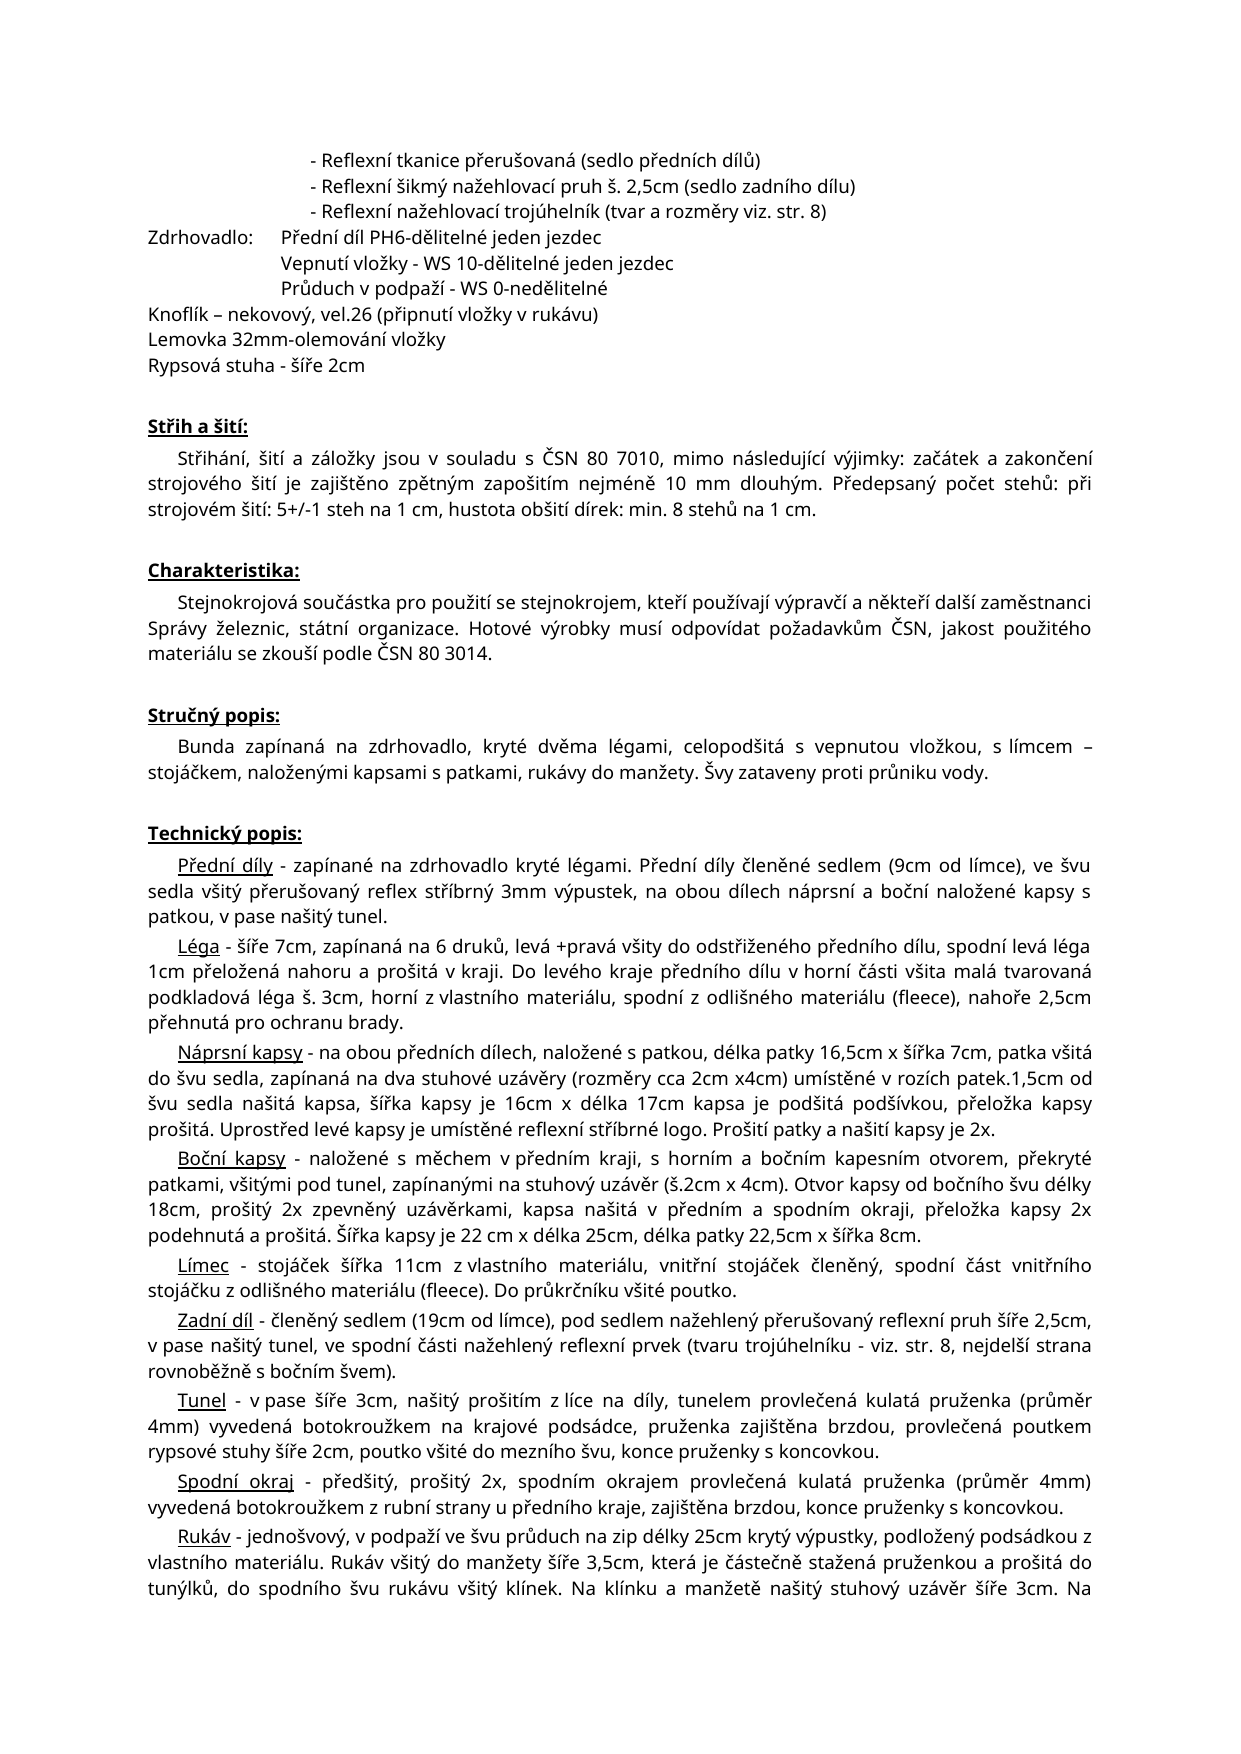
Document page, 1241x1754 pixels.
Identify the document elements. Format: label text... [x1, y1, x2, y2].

text Vepnutí vložky - WS 10-dělitelné jeden jezdec [148, 250, 1093, 275]
text Technický popis: [148, 821, 1093, 846]
text Bunda zapínaná na zdrhovadlo, kryté dvěma légami, celopodšitá s vepnutou vložkou, s límcem – stojáčkem, naloženými kapsami s patkami, rukávy do manžety. Švy zataveny proti průniku vody. [148, 734, 1093, 785]
text Náprsní kapsy - na obou předních dílech, naložené s patkou, délka patky 16,5cm x šířka 7cm, patka všitá do švu sedla, zapínaná na dva stuhové uzávěry (rozměry cca 2cm x4cm) umístěné v rozích patek.1,5cm od švu sedla našitá kapsa, šířka kapsy je 16cm x délka 17cm kapsa je podšitá podšívkou, přeložka kapsy prošitá. Uprostřed levé kapsy je umístěné reflexní stříbrné logo. Prošití patky a našití kapsy je 2x. [148, 1039, 1093, 1141]
text Límec - stojáček šířka 11cm z vlastního materiálu, vnitřní stojáček členěný, spodní část vnitřního stojáčku z odlišného materiálu (fleece). Do průkrčníku všité poutko. [148, 1252, 1093, 1303]
text - Reflexní tkanice přerušovaná (sedlo předních dílů) [148, 148, 1093, 173]
text Stejnokrojová součástka pro použití se stejnokrojem, kteří používají výpravčí a někteří další zaměstnanci Správy železnic, státní organizace. Hotové výrobky musí odpovídat požadavkům ČSN, jakost použitého materiálu se zkouší podle ČSN 80 3014. [148, 589, 1093, 666]
text Charakteristika: [148, 558, 1093, 583]
text Stručný popis: [148, 702, 1093, 727]
text Přední díly - zapínané na zdrhovadlo kryté légami. Přední díly členěné sedlem (9cm od límce), ve švu sedla všitý přerušovaný reflex stříbrný 3mm výpustek, na obou dílech náprsní a boční naložené kapsy s patkou, v pase našitý tunel. [148, 852, 1093, 929]
text - Reflexní šikmý nažehlovací pruh š. 2,5cm (sedlo zadního dílu) [148, 173, 1093, 199]
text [148, 1524, 1093, 1600]
text Tunel - v pase šíře 3cm, našitý prošitím z líce na díly, tunelem provlečená kulatá pruženka (průměr 4mm) vyvedená botokroužkem na krajové podsádce, pruženka zajištěna brzdou, provlečená poutkem rypsové stuhy šíře 2cm, poutko všité do mezního švu, konce pruženky s koncovkou. [148, 1388, 1093, 1464]
text Průduch v podpaží - WS 0-nedělitelné [148, 275, 1093, 301]
text Zadní díl - členěný sedlem (19cm od límce), pod sedlem nažehlený přerušovaný reflexní pruh šíře 2,5cm, v pase našitý tunel, ve spodní části nažehlený reflexní prvek (tvaru trojúhelníku - viz. str. 8, nejdelší strana rovnoběžně s bočním švem). [148, 1307, 1093, 1384]
text Boční kapsy - naložené s měchem v předním kraji, s horním a bočním kapesním otvorem, překryté patkami, všitými pod tunel, zapínanými na stuhový uzávěr (š.2cm x 4cm). Otvor kapsy od bočního švu délky 18cm, prošitý 2x zpevněný uzávěrkami, kapsa našitá v předním a spodním okraji, přeložka kapsy 2x podehnutá a prošitá. Šířka kapsy je 22 cm x délka 25cm, délka patky 22,5cm x šířka 8cm. [148, 1146, 1093, 1248]
text Střih a šití: [148, 413, 1093, 439]
text Spodní okraj - předšitý, prošitý 2x, spodním okrajem provlečená kulatá pruženka (průměr 4mm) vyvedená botokroužkem z rubní strany u předního kraje, zajištěna brzdou, konce pruženky s koncovkou. [148, 1468, 1093, 1519]
text Lemovka 32mm-olemování vložky [148, 326, 1093, 352]
text Zdrhovadlo: Přední díl PH6-dělitelné jeden jezdec [148, 224, 1093, 250]
text Léga - šíře 7cm, zapínaná na 6 druků, levá +pravá všity do odstřiženého předního dílu, spodní levá léga 1cm přeložená nahoru a prošitá v kraji. Do levého kraje předního dílu v horní části všita malá tvarovaná podkladová léga š. 3cm, horní z vlastního materiálu, spodní z odlišného materiálu (fleece), nahoře 2,5cm přehnutá pro ochranu brady. [148, 933, 1093, 1035]
text Střihání, šití a záložky jsou v souladu s ČSN 80 7010, mimo následující výjimky: začátek a zakončení strojového šití je zajištěno zpětným zapošitím nejméně 10 mm dlouhým. Předepsaný počet stehů: při strojovém šití: 5+/-1 steh na 1 cm, hustota obšití dírek: min. 8 stehů na 1 cm. [148, 445, 1093, 522]
text Knoflík – nekovový, vel.26 (připnutí vložky v rukávu) [148, 301, 1093, 326]
text - Reflexní nažehlovací trojúhelník (tvar a rozměry viz. str. 8) [148, 199, 1093, 224]
text Rypsová stuha - šíře 2cm [148, 352, 1093, 377]
